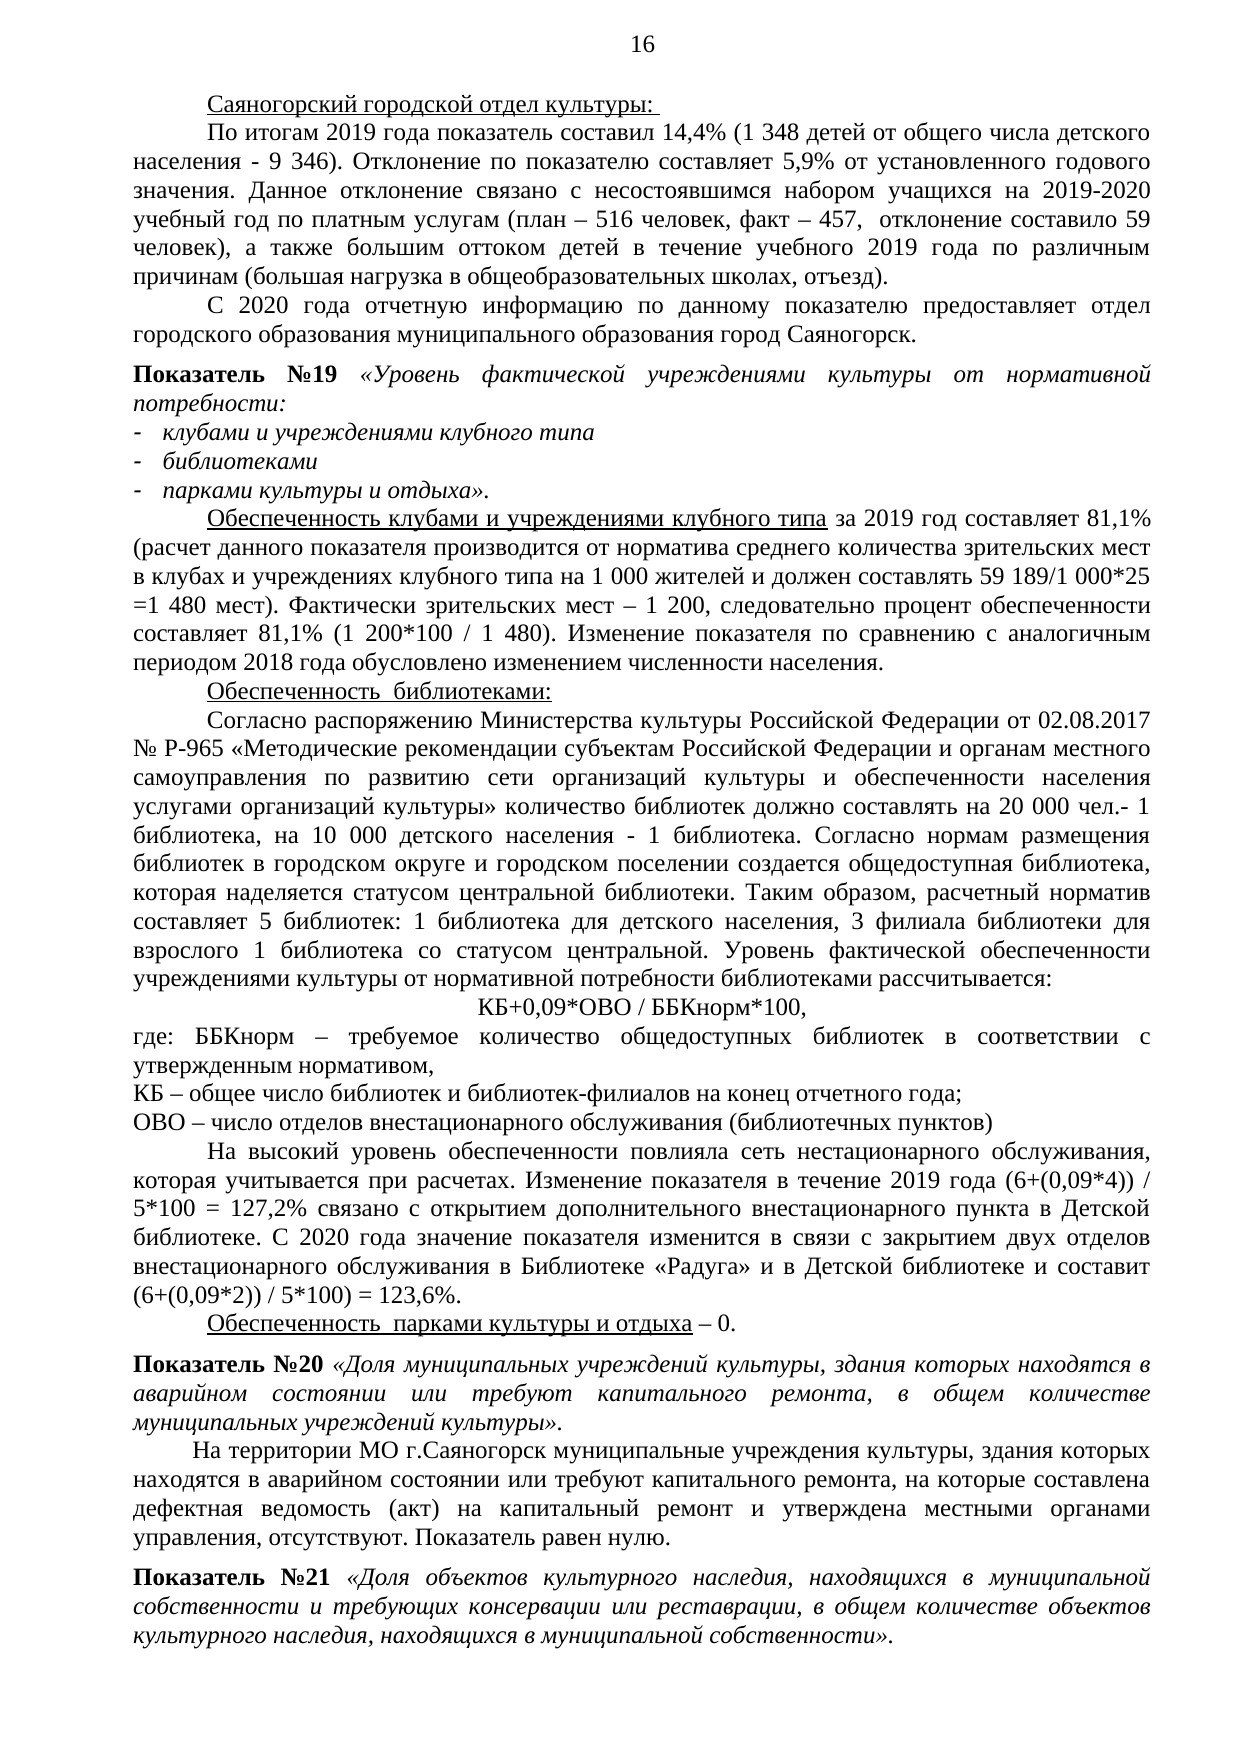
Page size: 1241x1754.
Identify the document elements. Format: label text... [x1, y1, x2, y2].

text На территории МО г.Саяногорск муниципальные учреждения культуры, здания которых находятся в аварийном состоянии или требуют капитального ремонта, на которые составлена дефектная ведомость (акт) на капитальный ремонт и утверждена местными органами управления, отсутствуют. Показатель равен нулю. [133, 1435, 1152, 1550]
text КБ+0,09*ОВО / ББКнорм*100, [133, 992, 1152, 1021]
text С 2020 года отчетную информацию по данному показателю предоставляет отдел городского образования муниципального образования город Саяногорск. [133, 290, 1152, 347]
text Обеспеченность библиотеками: [133, 676, 1152, 705]
text На высокий уровень обеспеченности повлияла сеть нестационарного обслуживания, которая учитывается при расчетах. Изменение показателя в течение 2019 года (6+(0,09*4)) / 5*100 = 127,2% связано с открытием дополнительного внестационарного пункта в Детской библиотеке. С 2020 года значение показателя изменится в связи с закрытием двух отделов внестационарного обслуживания в Библиотеке «Радуга» и в Детской библиотеке и составит (6+(0,09*2)) / 5*100) = 123,6%. [133, 1136, 1152, 1308]
text КБ – общее число библиотек и библиотек-филиалов на конец отчетного года; [133, 1078, 1152, 1107]
list парками культуры и отдыха». [133, 474, 1152, 503]
text ОВО – число отделов внестационарного обслуживания (библиотечных пунктов) [133, 1107, 1152, 1136]
text Согласно распоряжению Министерства культуры Российской Федерации от 02.08.2017 № Р-965 «Методические рекомендации субъектам Российской Федерации и органам местного самоуправления по развитию сети организаций культуры и обеспеченности населения услугами организаций культуры» количество библиотек должно составлять на 20 000 чел.- 1 библиотека, на 10 000 детского населения - 1 библиотека. Согласно нормам размещения библиотек в городском округе и городском поселении создается общедоступная библиотека, которая наделяется статусом центральной библиотеки. Таким образом, расчетный норматив составляет 5 библиотек: 1 библиотека для детского населения, 3 филиала библиотеки для взрослого 1 библиотека со статусом центральной. Уровень фактической обеспеченности учреждениями культуры от нормативной потребности библиотеками рассчитывается: [133, 705, 1152, 992]
text Показатель №19 «Уровень фактической учреждениями культуры от нормативной потребности: [133, 359, 1152, 417]
text Показатель №20 «Доля муниципальных учреждений культуры, здания которых находятся в аварийном состоянии или требуют капитального ремонта, в общем количестве муниципальных учреждений культуры». [133, 1349, 1152, 1435]
list клубами и учреждениями клубного типа [133, 417, 1152, 446]
text По итогам 2019 года показатель составил 14,4% (1 348 детей от общего числа детского населения - 9 346). Отклонение по показателю составляет 5,9% от установленного годового значения. Данное отклонение связано с несостоявшимся набором учащихся на 2019-2020 учебный год по платным услугам (план – 516 человек, факт – 457, отклонение составило 59 человек), а также большим оттоком детей в течение учебного 2019 года по различным причинам (большая нагрузка в общеобразовательных школах, отъезд). [133, 117, 1152, 290]
text Показатель №21 «Доля объектов культурного наследия, находящихся в муниципальной собственности и требующих консервации или реставрации, в общем количестве объектов культурного наследия, находящихся в муниципальной собственности». [133, 1562, 1152, 1649]
text Обеспеченность клубами и учреждениями клубного типа за 2019 год составляет 81,1% (расчет данного показателя производится от норматива среднего количества зрительских мест в клубах и учреждениях клубного типа на 1 000 жителей и должен составлять 59 189/1 000*25 =1 480 мест). Фактически зрительских мест – 1 200, следовательно процент обеспеченности составляет 81,1% (1 200*100 / 1 480). Изменение показателя по сравнению с аналогичным периодом 2018 года обусловлено изменением численности населения. [133, 503, 1152, 676]
list библиотеками [133, 446, 1152, 474]
text Обеспеченность парками культуры и отдыха – 0. [133, 1308, 1152, 1337]
text Саяногорский городской отдел культуры: [133, 89, 1152, 117]
text где: ББКнорм – требуемое количество общедоступных библиотек в соответствии с утвержденным нормативом, [133, 1021, 1152, 1078]
